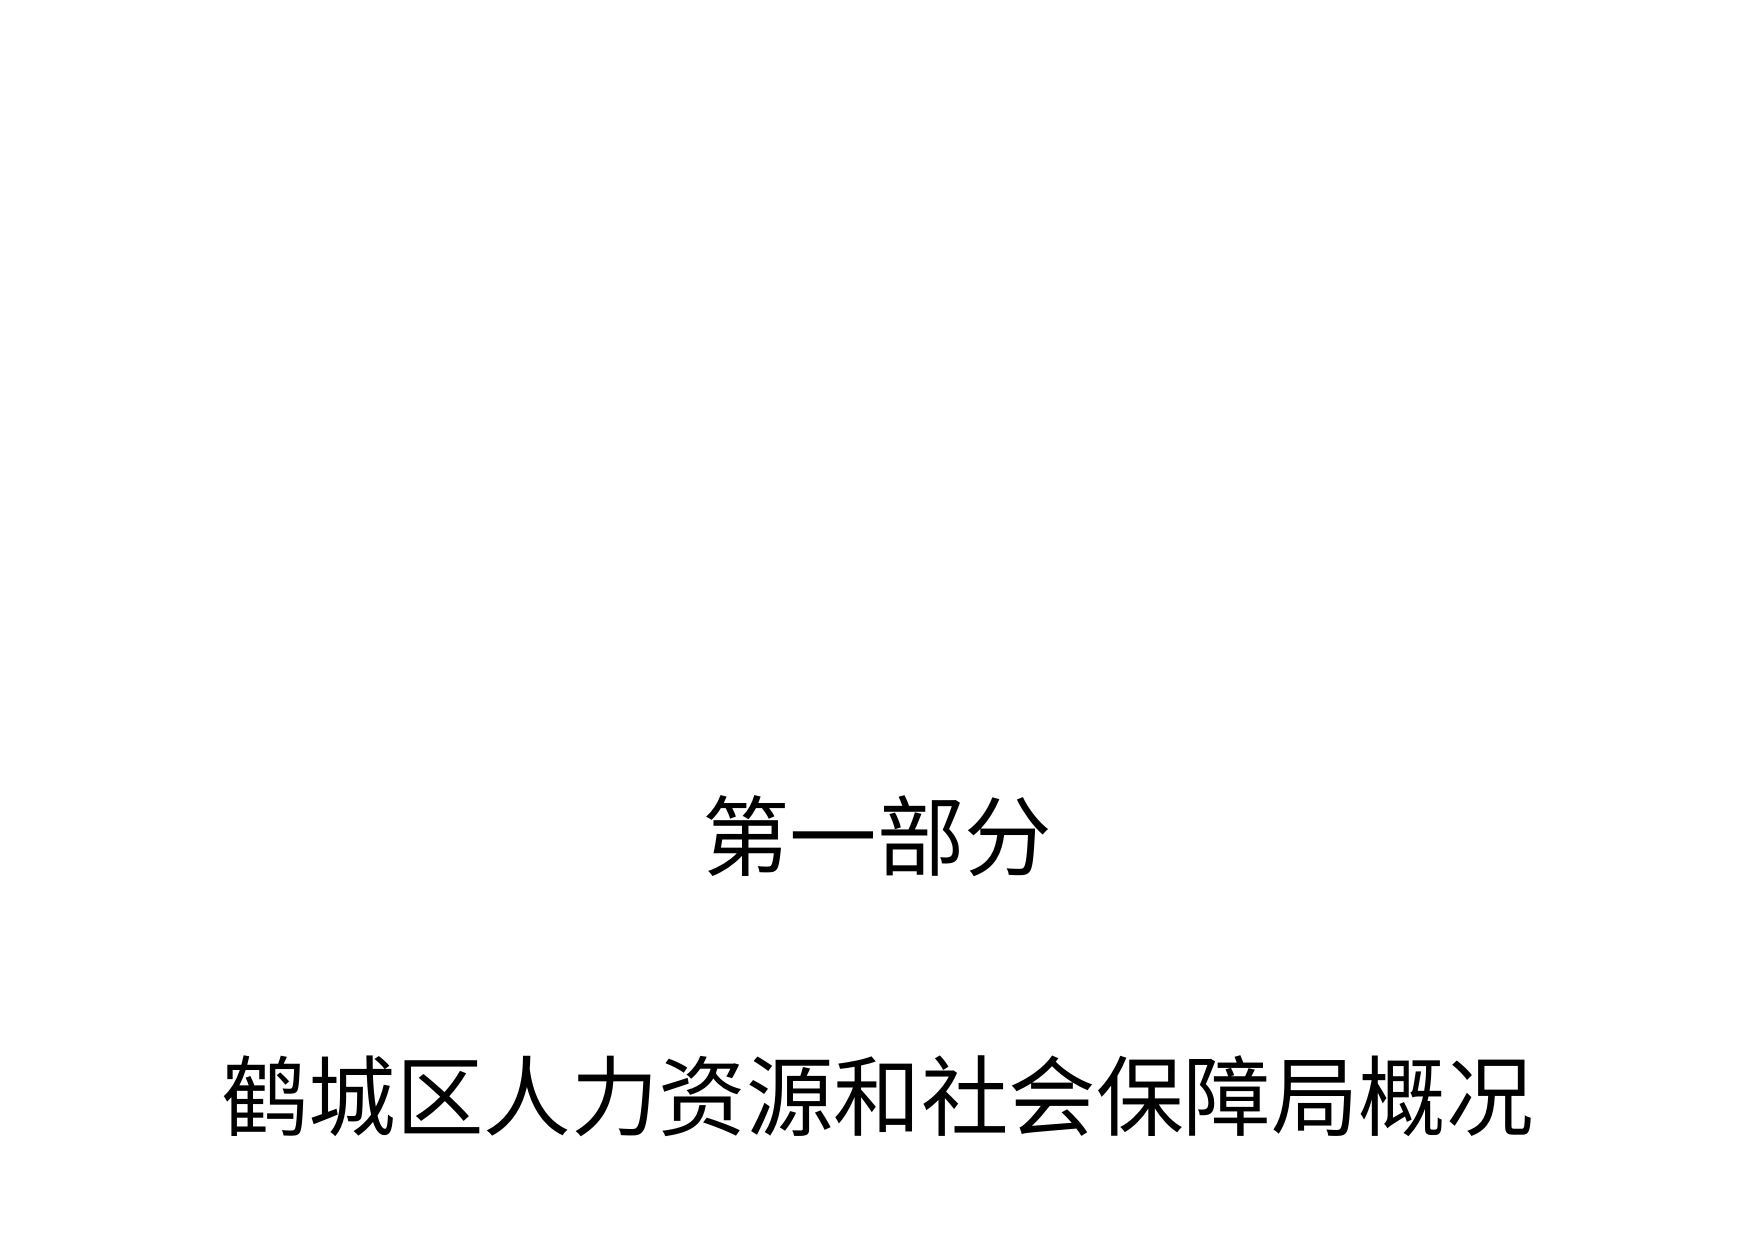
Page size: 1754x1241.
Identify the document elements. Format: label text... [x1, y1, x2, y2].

text 鹤城区人力资源和社会保障局概况 [75, 1026, 1679, 1156]
text 第一部分 [75, 766, 1679, 896]
